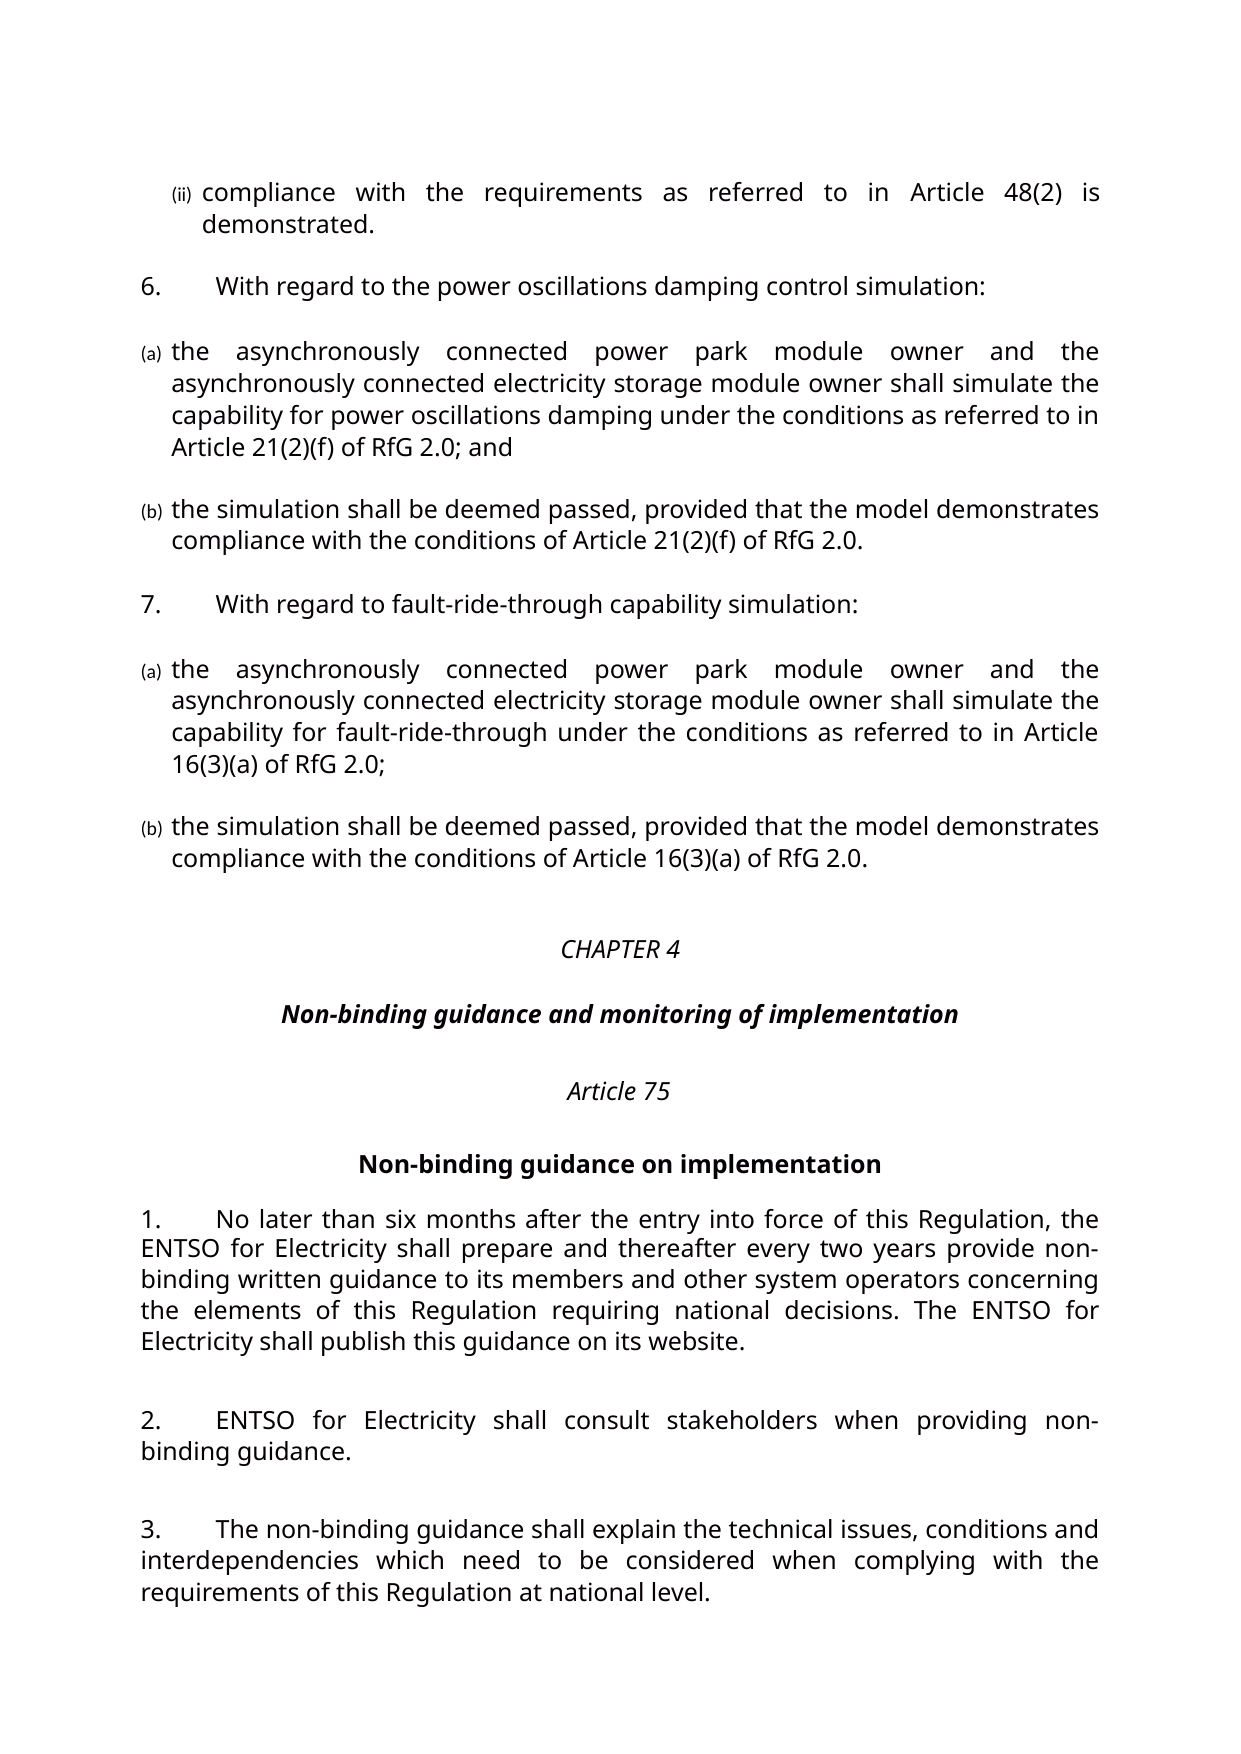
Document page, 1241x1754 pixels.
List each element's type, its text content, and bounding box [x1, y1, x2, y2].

list the asynchronously connected power park module owner and the asynchronously connected electricity storage module owner shall simulate the capability for fault-ride-through under the conditions as referred to in Article 16(3)(a) of RfG 2.0; [140, 653, 1100, 781]
text CHAPTER 4 [140, 932, 1100, 966]
list With regard to the power oscillations damping control simulation: [140, 270, 1100, 302]
list The non-binding guidance shall explain the technical issues, conditions and interdependencies which need to be considered when complying with the requirements of this Regulation at national level. [140, 1513, 1100, 1609]
list compliance with the requirements as referred to in Article 48(2) is demonstrated. [171, 176, 1100, 240]
text Non-binding guidance and monitoring of implementation [140, 997, 1100, 1031]
list ENTSO for Electricity shall consult stakeholders when providing non-binding guidance. [140, 1404, 1100, 1468]
list the simulation shall be deemed passed, provided that the model demonstrates compliance with the conditions of Article 21(2)(f) of RfG 2.0. [140, 493, 1100, 557]
list With regard to fault-ride-through capability simulation: [140, 588, 1100, 619]
subtitle Article 75 [140, 1073, 1100, 1107]
list No later than six months after the entry into force of this Regulation, the ENTSO for Electricity shall prepare and thereafter every two years provide non-binding written guidance to its members and other system operators concerning the elements of this Regulation requiring national decisions. The ENTSO for Electricity shall publish this guidance on its website. [140, 1204, 1100, 1357]
list the asynchronously connected power park module owner and the asynchronously connected electricity storage module owner shall simulate the capability for power oscillations damping under the conditions as referred to in Article 21(2)(f) of RfG 2.0; and [140, 335, 1100, 463]
text Non-binding guidance on implementation [140, 1148, 1100, 1180]
list the simulation shall be deemed passed, provided that the model demonstrates compliance with the conditions of Article 16(3)(a) of RfG 2.0. [140, 810, 1100, 874]
